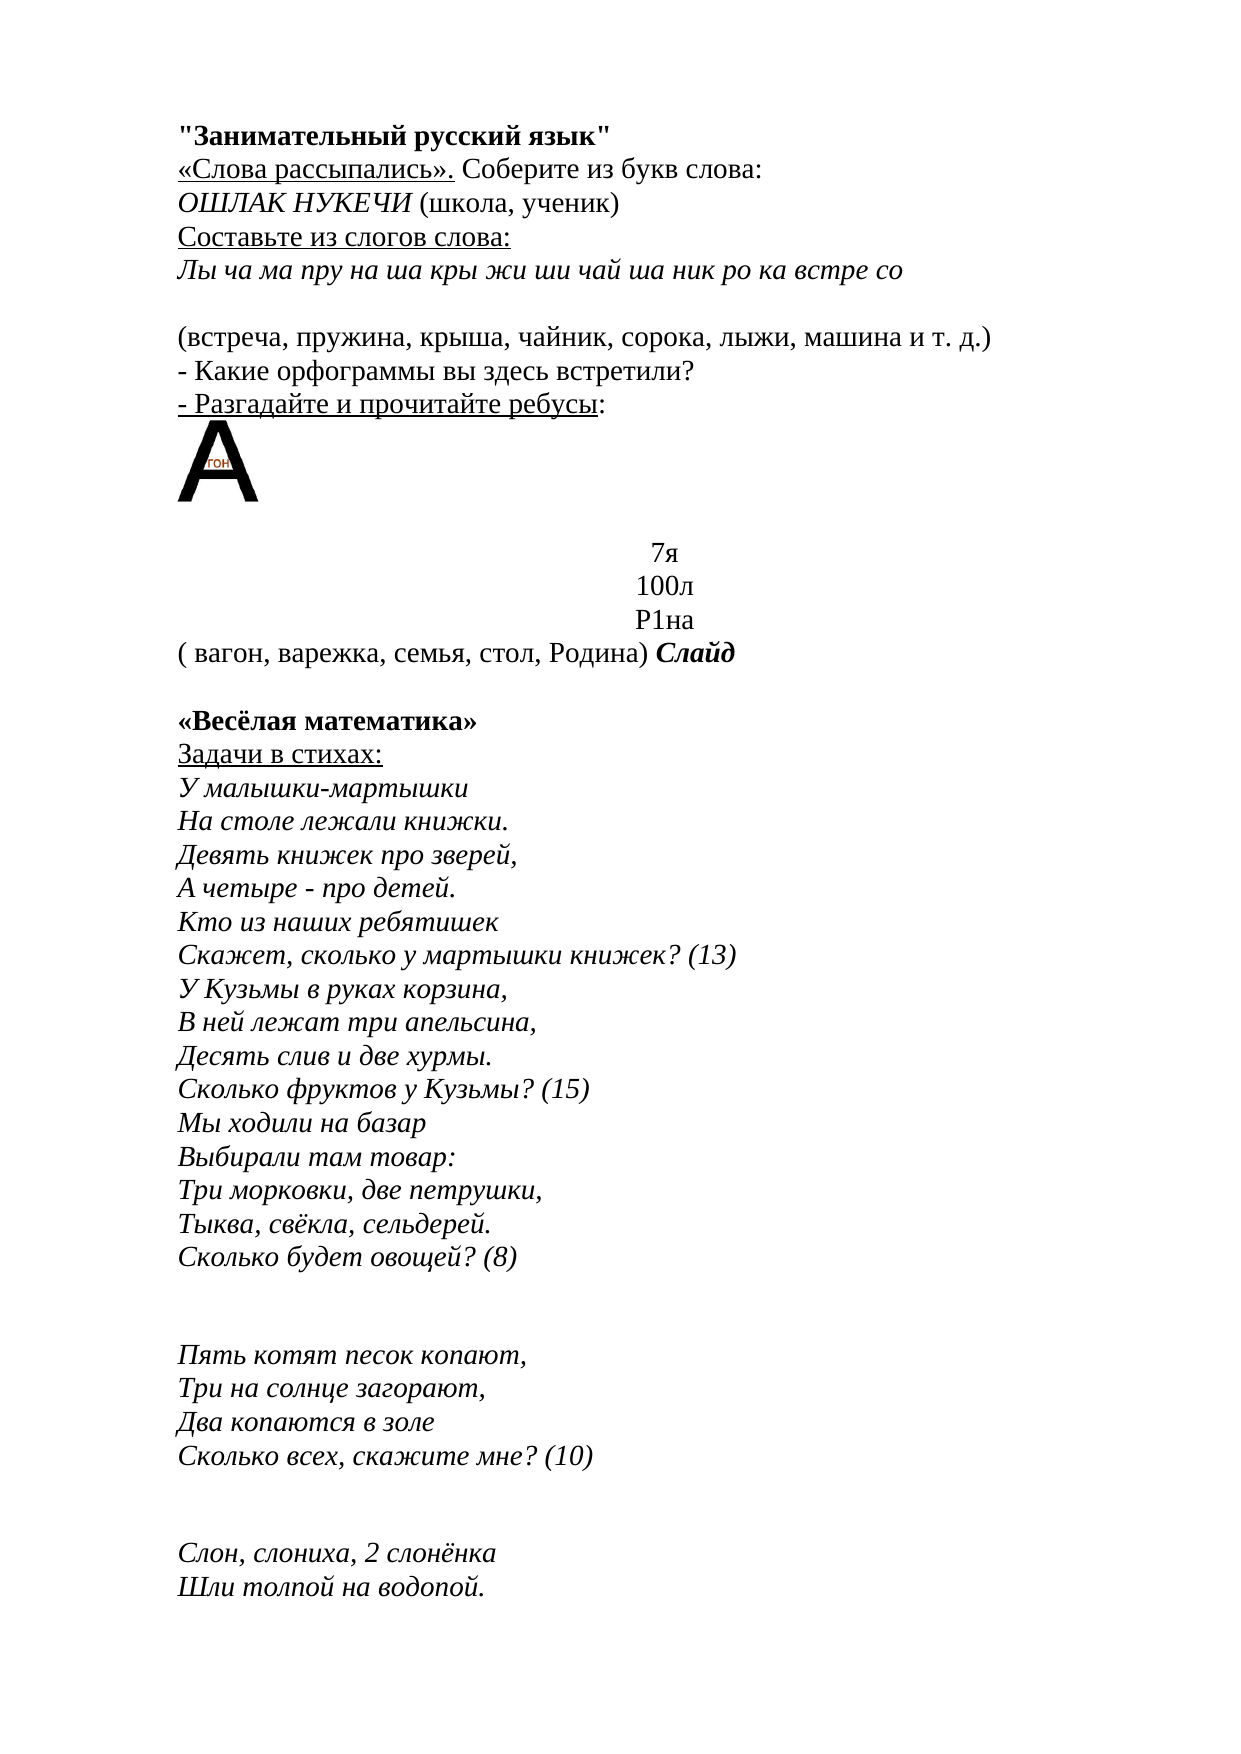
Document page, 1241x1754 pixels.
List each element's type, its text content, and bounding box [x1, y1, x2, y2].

text Составьте из слогов слова: [177, 219, 1152, 252]
text Мы ходили на базар [177, 1105, 1152, 1139]
text Сколько будет овощей? (8) [177, 1239, 1152, 1273]
text «Слова рассыпались». Соберите из букв слова: [177, 152, 1152, 185]
text Задачи в стихах: [177, 736, 1152, 770]
text Три на солнце загорают, [177, 1371, 1152, 1404]
text "Занимательный русский язык" [177, 118, 1152, 152]
text Шли толпой на водопой. [177, 1569, 1152, 1602]
picture [177, 420, 259, 502]
text Р1на [177, 602, 1152, 636]
text 100л [177, 568, 1152, 602]
text - Разгадайте и прочитайте ребусы: [177, 386, 1152, 420]
text ОШЛАК НУКЕЧИ (школа, ученик) [177, 185, 1152, 219]
text 7я [177, 535, 1152, 568]
text (встреча, пружина, крыша, чайник, сорока, лыжи, машина и т. д.) [177, 319, 1152, 353]
text Два копаются в золе [177, 1404, 1152, 1438]
text Выбирали там товар: [177, 1139, 1152, 1172]
text Тыква, свёкла, сельдерей. [177, 1206, 1152, 1239]
text У малышки-мартышки На столе лежали книжки. Девять книжек про зверей, А четыре - про детей. Кто из наших ребятишек Скажет, сколько у мартышки книжек? (13) [177, 770, 1152, 971]
text Пять котят песок копают, [177, 1337, 1152, 1371]
text Сколько всех, скажите мне? (10) [177, 1438, 1152, 1471]
text Лы ча ма пру на ша кры жи ши чай ша ник ро ка встре со [177, 252, 1152, 286]
text У Кузьмы в руках корзина, В ней лежат три апельсина, Десять слив и две хурмы. Сколько фруктов у Кузьмы? (15) [177, 971, 1152, 1105]
text - Какие орфограммы вы здесь встретили? [177, 353, 1152, 386]
text Слон, слониха, 2 слонёнка [177, 1535, 1152, 1569]
text Три морковки, две петрушки, [177, 1172, 1152, 1206]
text «Весёлая математика» [177, 703, 1152, 736]
text ( вагон, варежка, семья, стол, Родина) Слайд [177, 636, 1152, 669]
